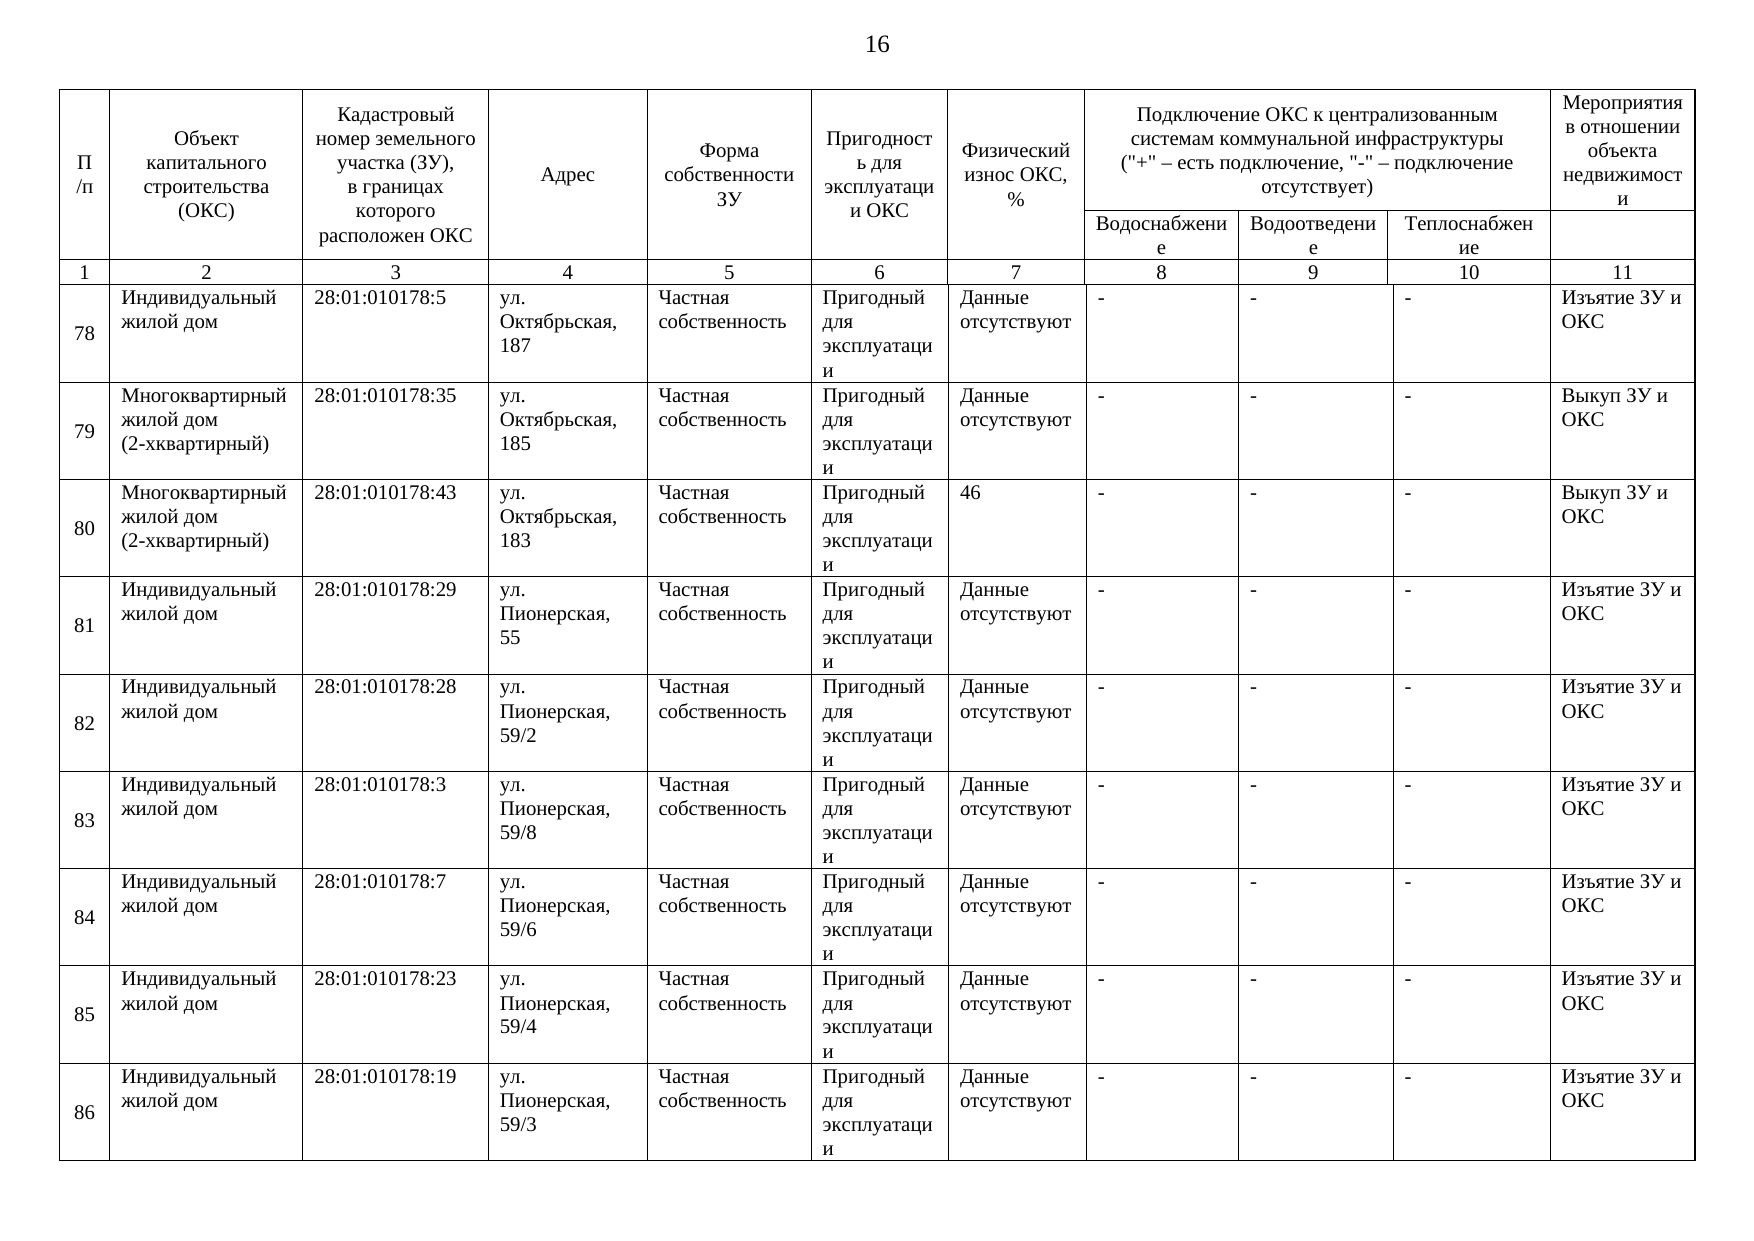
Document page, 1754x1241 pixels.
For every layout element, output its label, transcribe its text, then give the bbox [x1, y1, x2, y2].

table_cell Частная собственность [648, 383, 811, 479]
table_cell ул. Пионерская, 59/8 [489, 772, 647, 868]
table_header Форма собственности ЗУ [648, 90, 811, 259]
table_cell Данные отсутствуют [949, 869, 1086, 965]
table_header Подключение ОКС к централизованным системам коммунальной инфраструктуры ("+" – есть подключение, "-" – подключение отсутствует) [1085, 90, 1550, 210]
table_cell 83 [60, 772, 109, 868]
table_cell - [1394, 383, 1550, 479]
table_cell Частная собственность [648, 285, 811, 382]
table_cell Данные отсутствуют [949, 285, 1086, 382]
table_cell 46 [949, 480, 1086, 576]
table_cell Водоотведение [1239, 211, 1387, 259]
table_cell 6 [812, 260, 947, 284]
table_cell Пригодный для эксплуатации [812, 675, 948, 771]
table_cell 85 [60, 966, 109, 1063]
table_cell Изъятие ЗУ и ОКС [1551, 772, 1694, 868]
table_cell - [1087, 1064, 1238, 1160]
table_cell - [1394, 772, 1550, 868]
table_cell Частная собственность [648, 480, 811, 576]
table_cell Данные отсутствуют [949, 577, 1086, 673]
table_cell Изъятие ЗУ и ОКС [1551, 966, 1694, 1063]
table_cell - [1087, 772, 1238, 868]
table_cell 9 [1239, 260, 1387, 284]
table_cell 10 [1388, 260, 1550, 284]
table_cell - [1239, 577, 1393, 673]
table_cell 3 [303, 260, 488, 284]
table_cell ул. Октябрьская, 187 [489, 285, 647, 382]
table_cell Индивидуальный жилой дом [110, 675, 302, 771]
table_cell 8 [1085, 260, 1238, 284]
table_cell 28:01:010178:5 [303, 285, 488, 382]
table_cell Частная собственность [648, 1064, 811, 1160]
table_cell Пригодный для эксплуатации [812, 383, 948, 479]
table_cell 86 [60, 1064, 109, 1160]
table_cell Изъятие ЗУ и ОКС [1551, 675, 1694, 771]
table_cell ул. Пионерская, 59/3 [489, 1064, 647, 1160]
table_cell 28:01:010178:28 [303, 675, 488, 771]
table_header Пригодность для эксплуатации ОКС [812, 90, 947, 259]
table_cell Пригодный для эксплуатации [812, 577, 948, 673]
table_cell 11 [1551, 260, 1694, 284]
table_header Физический износ ОКС, % [948, 90, 1084, 259]
table_cell - [1394, 869, 1550, 965]
table_cell Данные отсутствуют [949, 675, 1086, 771]
table_cell - [1239, 675, 1393, 771]
table_cell Индивидуальный жилой дом [110, 772, 302, 868]
table_cell Изъятие ЗУ и ОКС [1551, 869, 1694, 965]
table_cell Изъятие ЗУ и ОКС [1551, 285, 1694, 382]
table_cell - [1087, 383, 1238, 479]
table_cell 79 [60, 383, 109, 479]
table_cell Теплоснабжение [1388, 211, 1550, 259]
table_cell - [1239, 1064, 1393, 1160]
table_cell - [1087, 285, 1238, 382]
table_cell Пригодный для эксплуатации [812, 285, 948, 382]
table_cell - [1087, 675, 1238, 771]
table_cell Частная собственность [648, 675, 811, 771]
table_cell - [1239, 966, 1393, 1063]
table_header П /п [60, 90, 109, 259]
table_cell Многоквартирный жилой дом (2-хквартирный) [110, 480, 302, 576]
table_cell 28:01:010178:7 [303, 869, 488, 965]
table_cell Данные отсутствуют [949, 1064, 1086, 1160]
table_cell 80 [60, 480, 109, 576]
table_cell 78 [60, 285, 109, 382]
table_cell Индивидуальный жилой дом [110, 869, 302, 965]
table_cell 28:01:010178:29 [303, 577, 488, 673]
table_cell Многоквартирный жилой дом (2-хквартирный) [110, 383, 302, 479]
table_cell - [1394, 285, 1550, 382]
table_cell 4 [489, 260, 647, 284]
table_cell - [1394, 675, 1550, 771]
table_cell 2 [110, 260, 302, 284]
table_cell 82 [60, 675, 109, 771]
table_cell 1 [60, 260, 109, 284]
table_cell 5 [648, 260, 811, 284]
table_cell 28:01:010178:23 [303, 966, 488, 1063]
table_cell - [1239, 285, 1393, 382]
table_cell ул. Октябрьская, 185 [489, 383, 647, 479]
table_cell ул. Октябрьская, 183 [489, 480, 647, 576]
table_cell Частная собственность [648, 869, 811, 965]
table_cell [1551, 211, 1694, 259]
table_cell - [1087, 480, 1238, 576]
table_header Мероприятия в отношении объекта недвижимости [1551, 90, 1694, 210]
table_cell Данные отсутствуют [949, 383, 1086, 479]
table_cell Данные отсутствуют [949, 772, 1086, 868]
table_cell Индивидуальный жилой дом [110, 577, 302, 673]
table_cell Пригодный для эксплуатации [812, 869, 948, 965]
table_cell Индивидуальный жилой дом [110, 285, 302, 382]
table_cell Водоснабжение [1085, 211, 1238, 259]
table_cell ул. Пионерская, 59/2 [489, 675, 647, 771]
table_cell Данные отсутствуют [949, 966, 1086, 1063]
table_cell - [1087, 577, 1238, 673]
table_cell 7 [948, 260, 1084, 284]
table_cell Выкуп ЗУ и ОКС [1551, 480, 1694, 576]
table_cell ул. Пионерская, 55 [489, 577, 647, 673]
table_header Объект капитального строительства (ОКС) [110, 90, 302, 259]
table_cell 84 [60, 869, 109, 965]
table_cell ул. Пионерская, 59/6 [489, 869, 647, 965]
table_cell Частная собственность [648, 772, 811, 868]
table_cell Выкуп ЗУ и ОКС [1551, 383, 1694, 479]
table_cell - [1239, 869, 1393, 965]
table_cell 28:01:010178:3 [303, 772, 488, 868]
table_cell - [1394, 966, 1550, 1063]
table_cell Пригодный для эксплуатации [812, 1064, 948, 1160]
table_cell Пригодный для эксплуатации [812, 772, 948, 868]
table_cell - [1394, 1064, 1550, 1160]
table_cell 81 [60, 577, 109, 673]
table_cell 28:01:010178:19 [303, 1064, 488, 1160]
table_cell Пригодный для эксплуатации [812, 966, 948, 1063]
table_header Адрес [489, 90, 647, 259]
table_cell - [1087, 869, 1238, 965]
table_cell 28:01:010178:35 [303, 383, 488, 479]
table_cell - [1239, 383, 1393, 479]
table_header Кадастровый номер земельного участка (ЗУ), в границах которого расположен ОКС [303, 90, 488, 259]
table_cell Индивидуальный жилой дом [110, 966, 302, 1063]
table_cell - [1239, 480, 1393, 576]
table_cell Частная собственность [648, 577, 811, 673]
table_cell Изъятие ЗУ и ОКС [1551, 577, 1694, 673]
table_cell Индивидуальный жилой дом [110, 1064, 302, 1160]
table_cell - [1394, 480, 1550, 576]
table_cell ул. Пионерская, 59/4 [489, 966, 647, 1063]
table_cell - [1087, 966, 1238, 1063]
table_cell Частная собственность [648, 966, 811, 1063]
table_cell 28:01:010178:43 [303, 480, 488, 576]
table_cell Изъятие ЗУ и ОКС [1551, 1064, 1694, 1160]
table_cell - [1239, 772, 1393, 868]
table_cell Пригодный для эксплуатации [812, 480, 948, 576]
table_cell - [1394, 577, 1550, 673]
